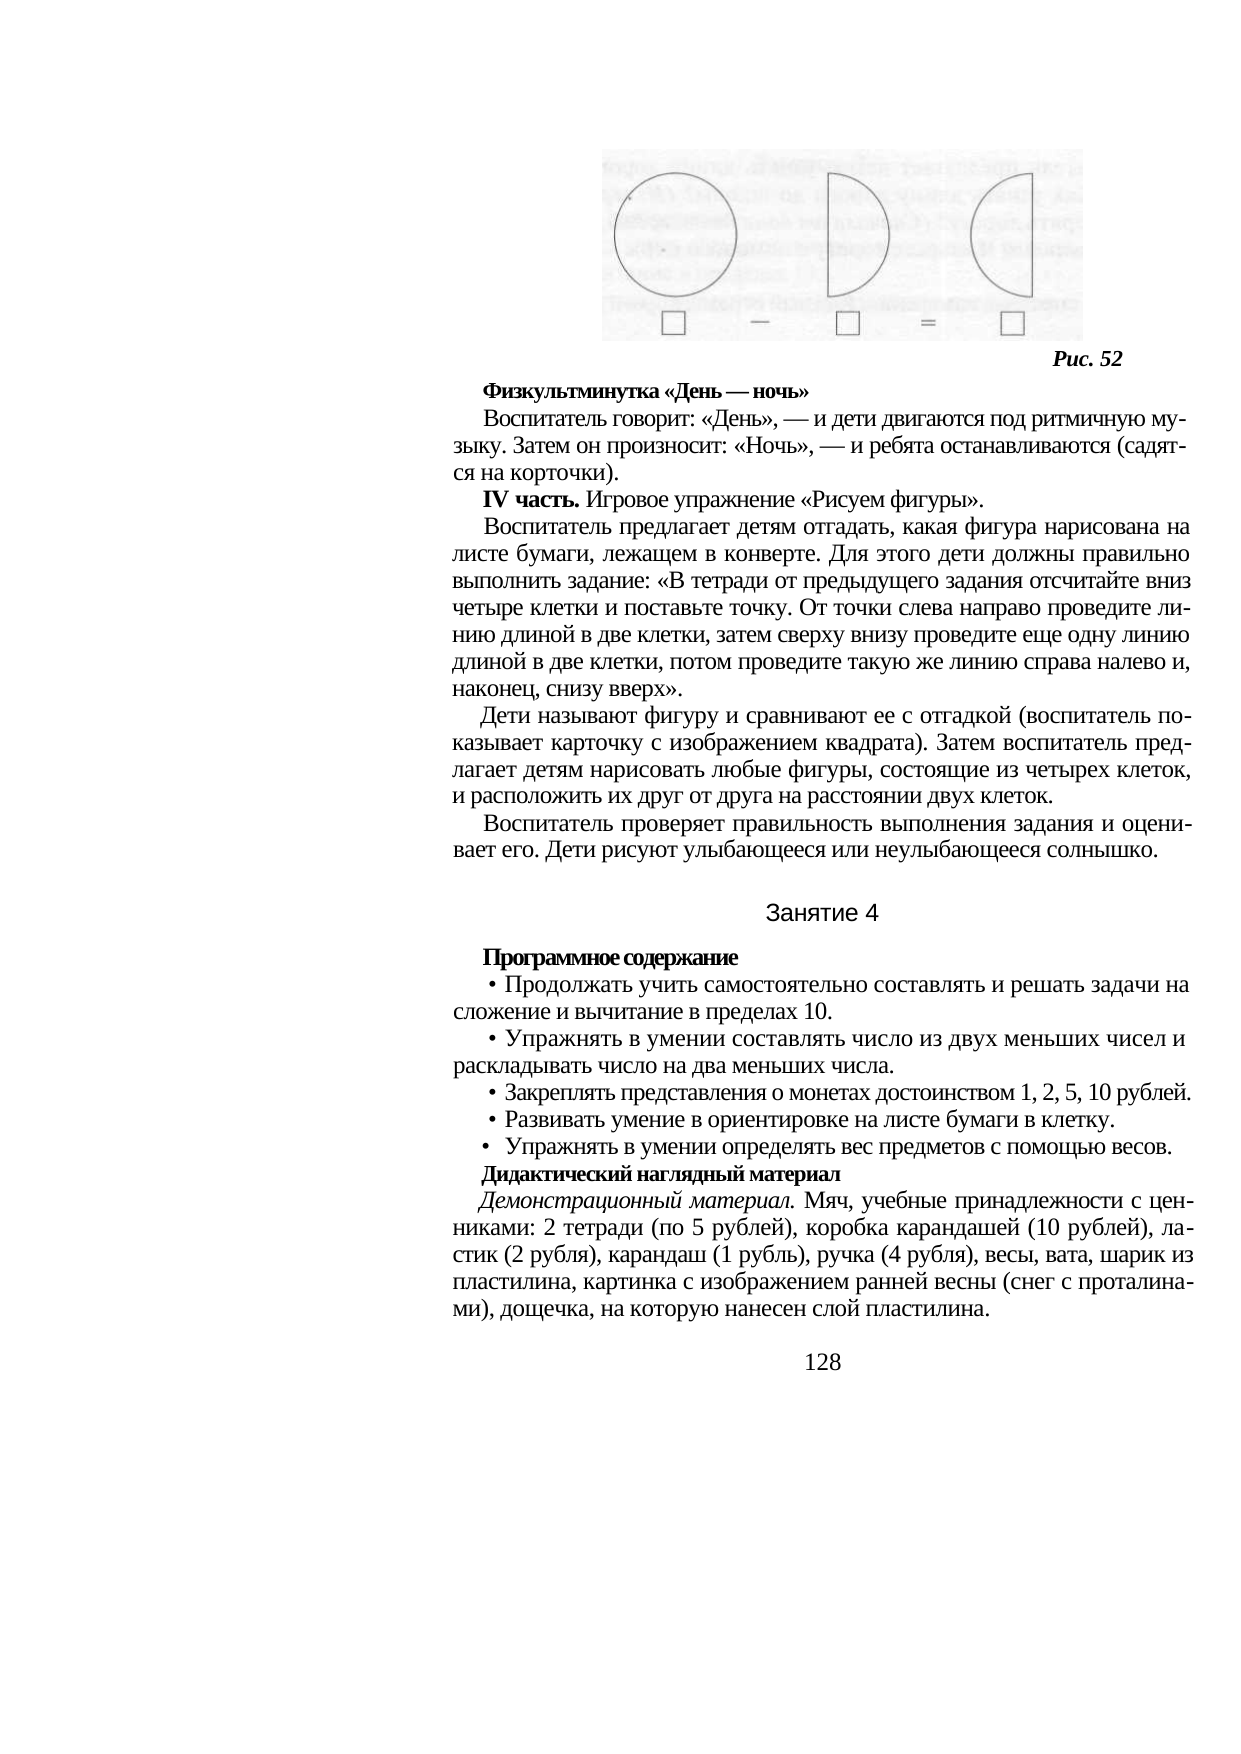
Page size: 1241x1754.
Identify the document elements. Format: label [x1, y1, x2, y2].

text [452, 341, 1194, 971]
picture [602, 149, 1083, 341]
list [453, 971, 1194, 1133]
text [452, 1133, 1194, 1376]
